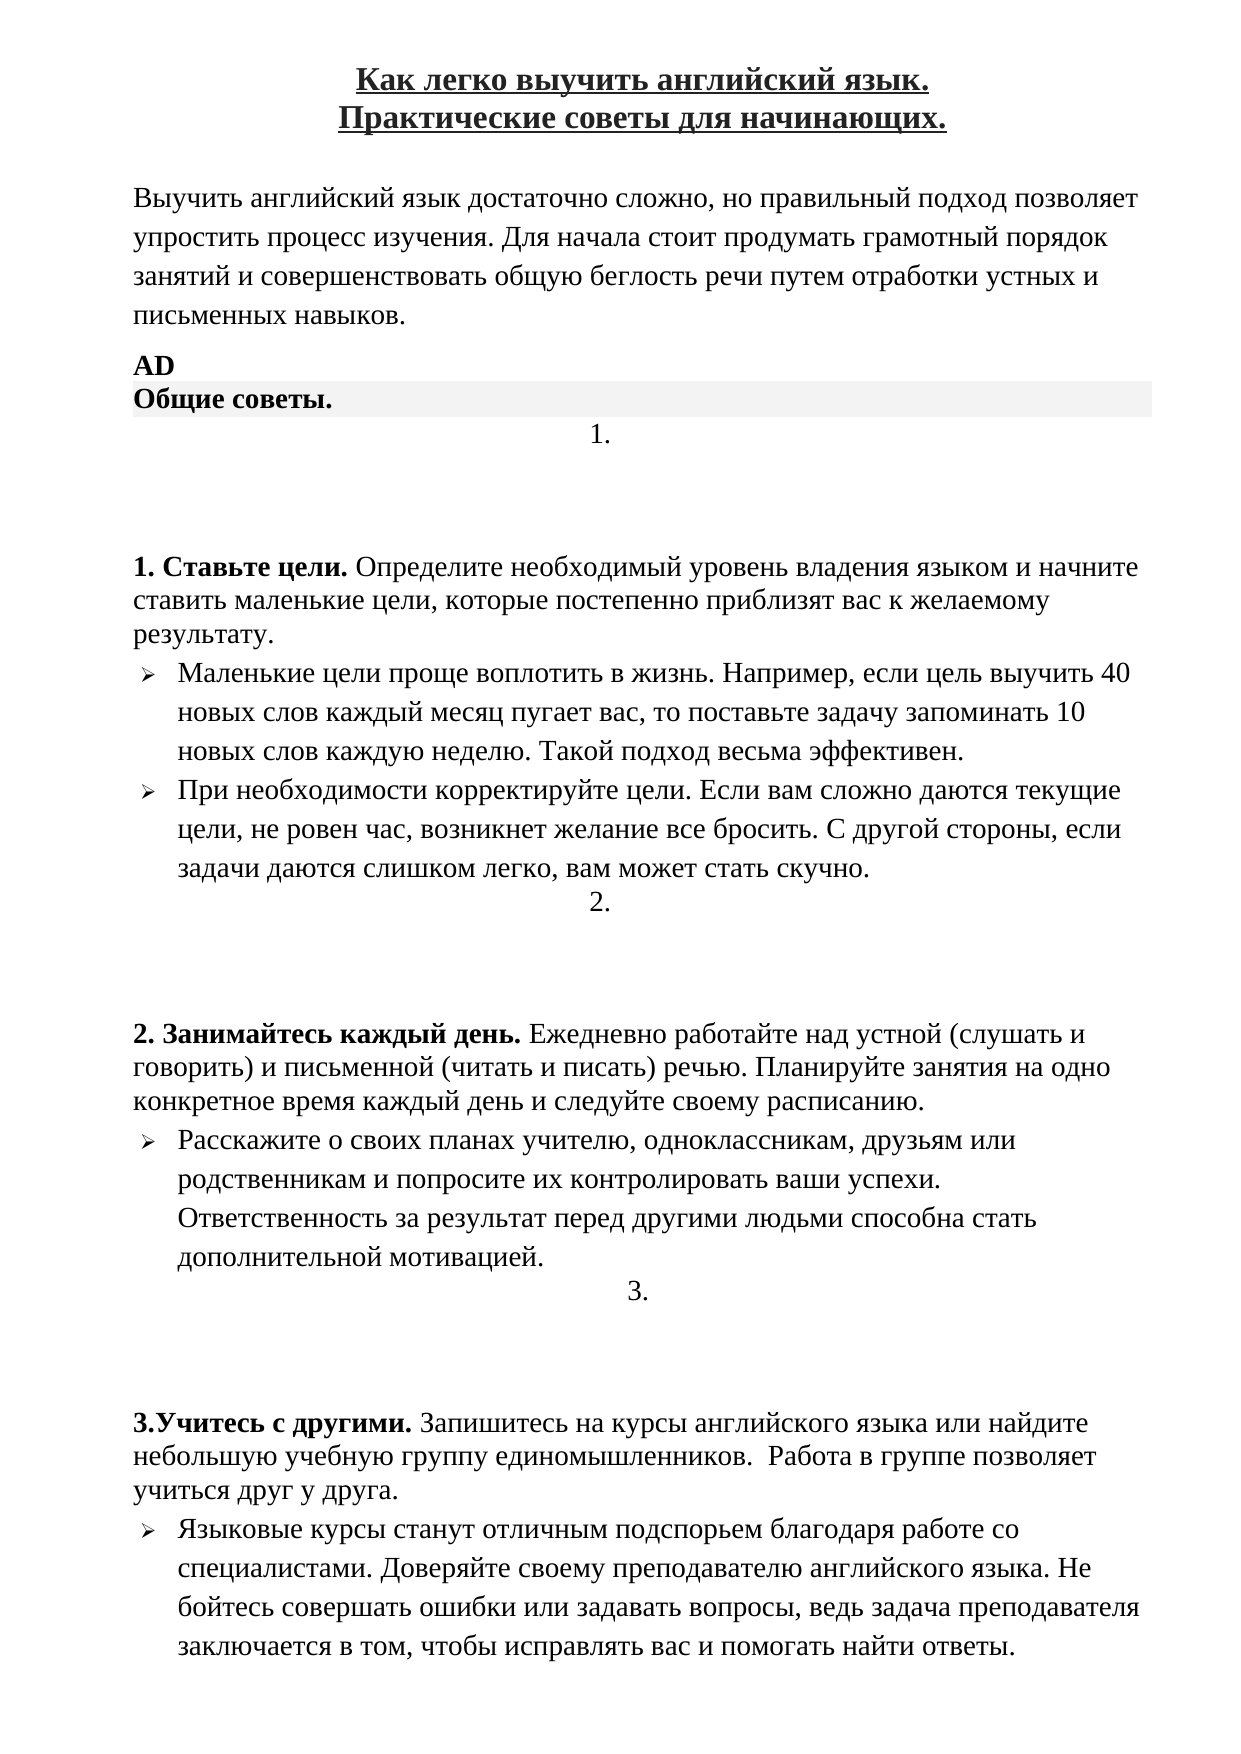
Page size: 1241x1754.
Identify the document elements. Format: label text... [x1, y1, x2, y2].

text 1. Ставьте цели. Определите необходимый уровень владения языком и начните ставить маленькие цели, которые постепенно приблизят вас к желаемому результату. [133, 549, 1152, 649]
text 3.Учитесь с другими. Запишитесь на курсы английского языка или найдите небольшую учебную группу единомышленников. Работа в группе позволяет учиться друг у друга. [133, 1405, 1152, 1505]
text Выучить английский язык достаточно сложно, но правильный подход позволяет упростить процесс изучения. Для начала стоит продумать грамотный порядок занятий и совершенствовать общую беглость речи путем отработки устных и письменных навыков. [133, 174, 1152, 330]
list При необходимости корректируйте цели. Если вам сложно даются текущие цели, не ровен час, возникнет желание все бросить. С другой стороны, если задачи даются слишком легко, вам может стать скучно. [140, 766, 1152, 884]
list Расскажите о своих планах учителю, одноклассникам, друзьям или родственникам и попросите их контролировать ваши успехи. Ответственность за результат перед другими людьми способна стать дополнительной мотивацией. [140, 1116, 1152, 1273]
text AD [133, 348, 1152, 381]
text Как легко выучить английский язык. [133, 59, 1152, 97]
text Общие советы. [133, 381, 1152, 415]
list Маленькие цели проще воплотить в жизнь. Например, если цель выучить 40 новых слов каждый месяц пугает вас, то поставьте задачу запоминать 10 новых слов каждую неделю. Такой подход весьма эффективен. [140, 649, 1152, 766]
text Практические советы для начинающих. [133, 97, 1152, 136]
text 2. Занимайтесь каждый день. Ежедневно работайте над устной (слушать и говорить) и письменной (читать и писать) речью. Планируйте занятия на одно конкретное время каждый день и следуйте своему расписанию. [133, 1016, 1152, 1116]
list Языковые курсы станут отличным подспорьем благодаря работе со специалистами. Доверяйте своему преподавателю английского языка. Не бойтесь совершать ошибки или задавать вопросы, ведь задача преподавателя заключается в том, чтобы исправлять вас и помогать найти ответы. [140, 1505, 1152, 1662]
